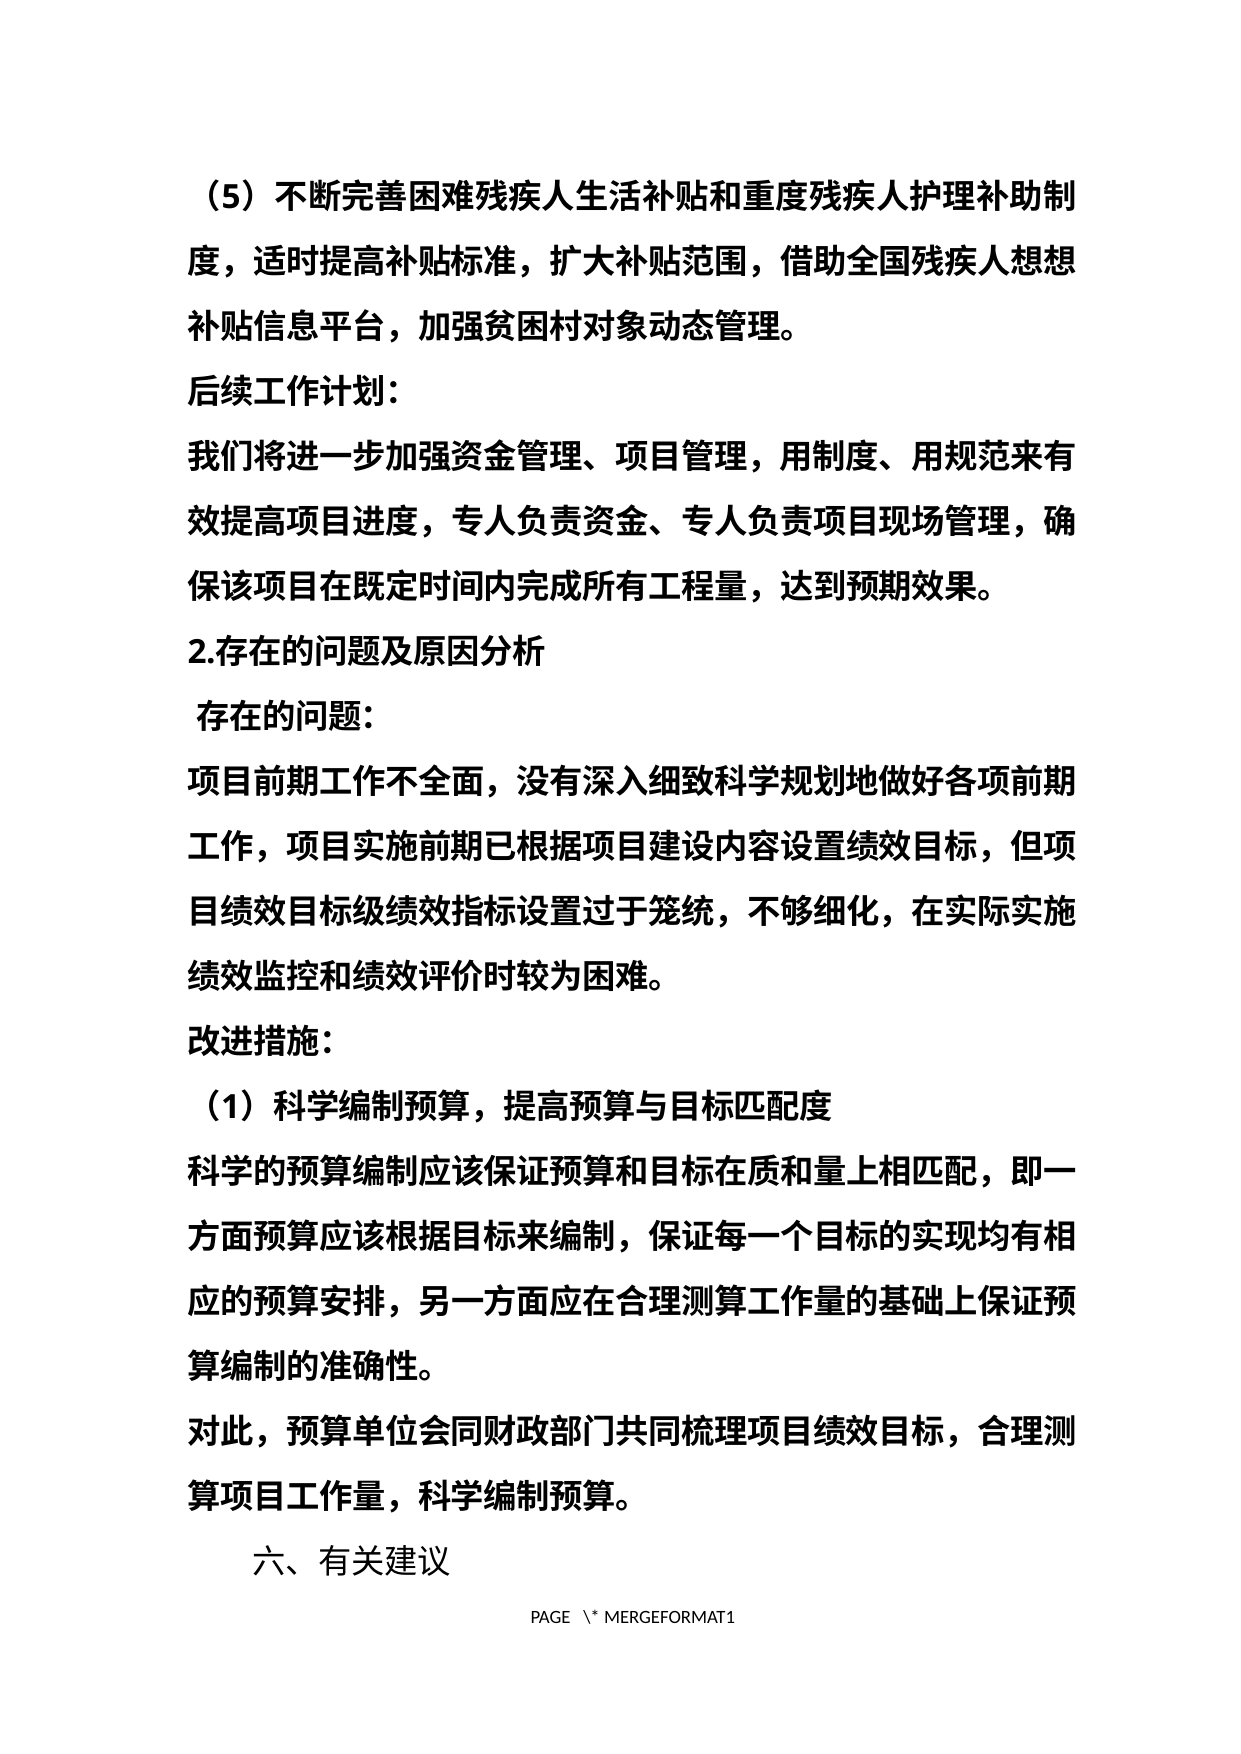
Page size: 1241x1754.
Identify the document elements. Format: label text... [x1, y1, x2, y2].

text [187, 162, 1078, 1527]
text 六、有关建议 [187, 1527, 1078, 1592]
